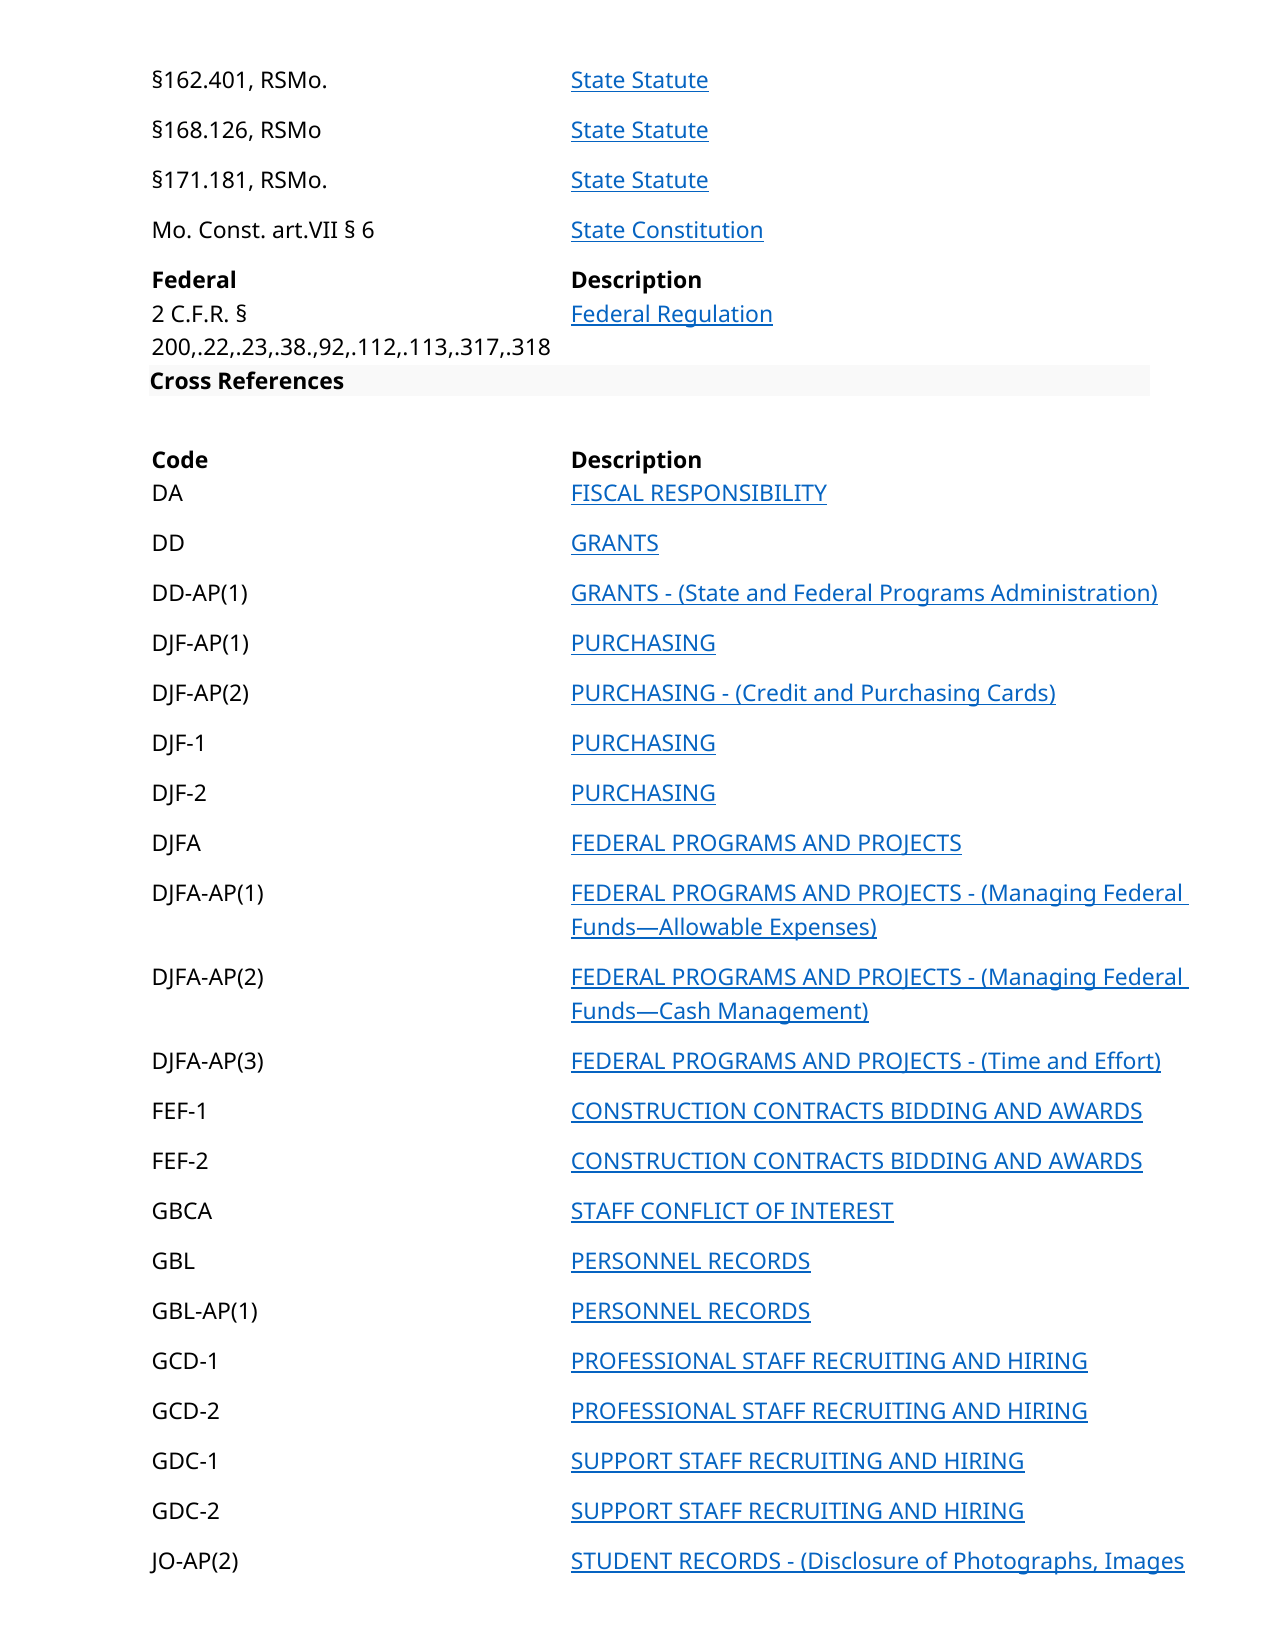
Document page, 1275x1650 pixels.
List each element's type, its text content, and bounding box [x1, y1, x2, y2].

table_cell DJF-AP(1) [150, 627, 569, 677]
table_cell GBCA [150, 1195, 569, 1245]
table_cell §162.401, RSMo. [150, 64, 569, 114]
table_cell State Statute [570, 164, 1191, 214]
table_cell DD [150, 527, 569, 577]
table_cell PURCHASING [570, 727, 1191, 777]
table_cell FEDERAL PROGRAMS AND PROJECTS - (Managing Federal Funds—Allowable Expenses) [570, 877, 1191, 961]
table_cell CONSTRUCTION CONTRACTS BIDDING AND AWARDS [570, 1095, 1191, 1145]
table_cell FEDERAL PROGRAMS AND PROJECTS - (Managing Federal Funds—Cash Management) [570, 961, 1191, 1045]
table_cell DA [150, 477, 569, 527]
table_cell GCD-1 [150, 1345, 569, 1395]
table_cell §168.126, RSMo [150, 114, 569, 164]
table_cell PURCHASING [570, 627, 1191, 677]
table_cell DD-AP(1) [150, 577, 569, 627]
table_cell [570, 1545, 1191, 1578]
table_cell GBL [150, 1245, 569, 1295]
table_cell DJFA [150, 827, 569, 877]
table_header Code [150, 444, 569, 477]
table_cell FEDERAL PROGRAMS AND PROJECTS - (Time and Effort) [570, 1045, 1191, 1095]
table_cell State Statute [570, 64, 1191, 114]
table_header Description [570, 444, 1191, 477]
table_cell PERSONNEL RECORDS [570, 1295, 1191, 1345]
table_cell §171.181, RSMo. [150, 164, 569, 214]
table_cell CONSTRUCTION CONTRACTS BIDDING AND AWARDS [570, 1145, 1191, 1195]
table_cell Mo. Const. art.VII § 6 [150, 214, 569, 264]
table_cell GRANTS - (State and Federal Programs Administration) [570, 577, 1191, 627]
table_cell PURCHASING - (Credit and Purchasing Cards) [570, 677, 1191, 727]
table_cell SUPPORT STAFF RECRUITING AND HIRING [570, 1495, 1191, 1545]
table_cell Description [570, 264, 1191, 298]
table_cell DJF-2 [150, 777, 569, 827]
table_cell GDC-2 [150, 1495, 569, 1545]
table_cell PERSONNEL RECORDS [570, 1245, 1191, 1295]
table_cell DJF-1 [150, 727, 569, 777]
table_cell DJFA-AP(3) [150, 1045, 569, 1095]
table_cell DJFA-AP(1) [150, 877, 569, 961]
table_cell JO-AP(2) [150, 1545, 569, 1578]
table_cell PURCHASING [570, 777, 1191, 827]
table_cell GRANTS [570, 527, 1191, 577]
table_cell Federal [150, 264, 569, 298]
table_cell STAFF CONFLICT OF INTEREST [570, 1195, 1191, 1245]
table_cell FEDERAL PROGRAMS AND PROJECTS [570, 827, 1191, 877]
table_cell PROFESSIONAL STAFF RECRUITING AND HIRING [570, 1345, 1191, 1395]
table_cell PROFESSIONAL STAFF RECRUITING AND HIRING [570, 1395, 1191, 1445]
table_cell DJF-AP(2) [150, 677, 569, 727]
table_cell GBL-AP(1) [150, 1295, 569, 1345]
text Cross References [149, 365, 1150, 396]
table_cell GCD-2 [150, 1395, 569, 1445]
table_cell FISCAL RESPONSIBILITY [570, 477, 1191, 527]
table_cell SUPPORT STAFF RECRUITING AND HIRING [570, 1445, 1191, 1495]
table_cell FEF-2 [150, 1145, 569, 1195]
table_cell DJFA-AP(2) [150, 961, 569, 1045]
table_cell State Constitution [570, 214, 1191, 264]
table_cell FEF-1 [150, 1095, 569, 1145]
table_cell 2 C.F.R. § 200,.22,.23,.38.,92,.112,.113,.317,.318 [150, 298, 569, 365]
table_cell GDC-1 [150, 1445, 569, 1495]
table_cell Federal Regulation [570, 298, 1191, 365]
table_cell State Statute [570, 114, 1191, 164]
